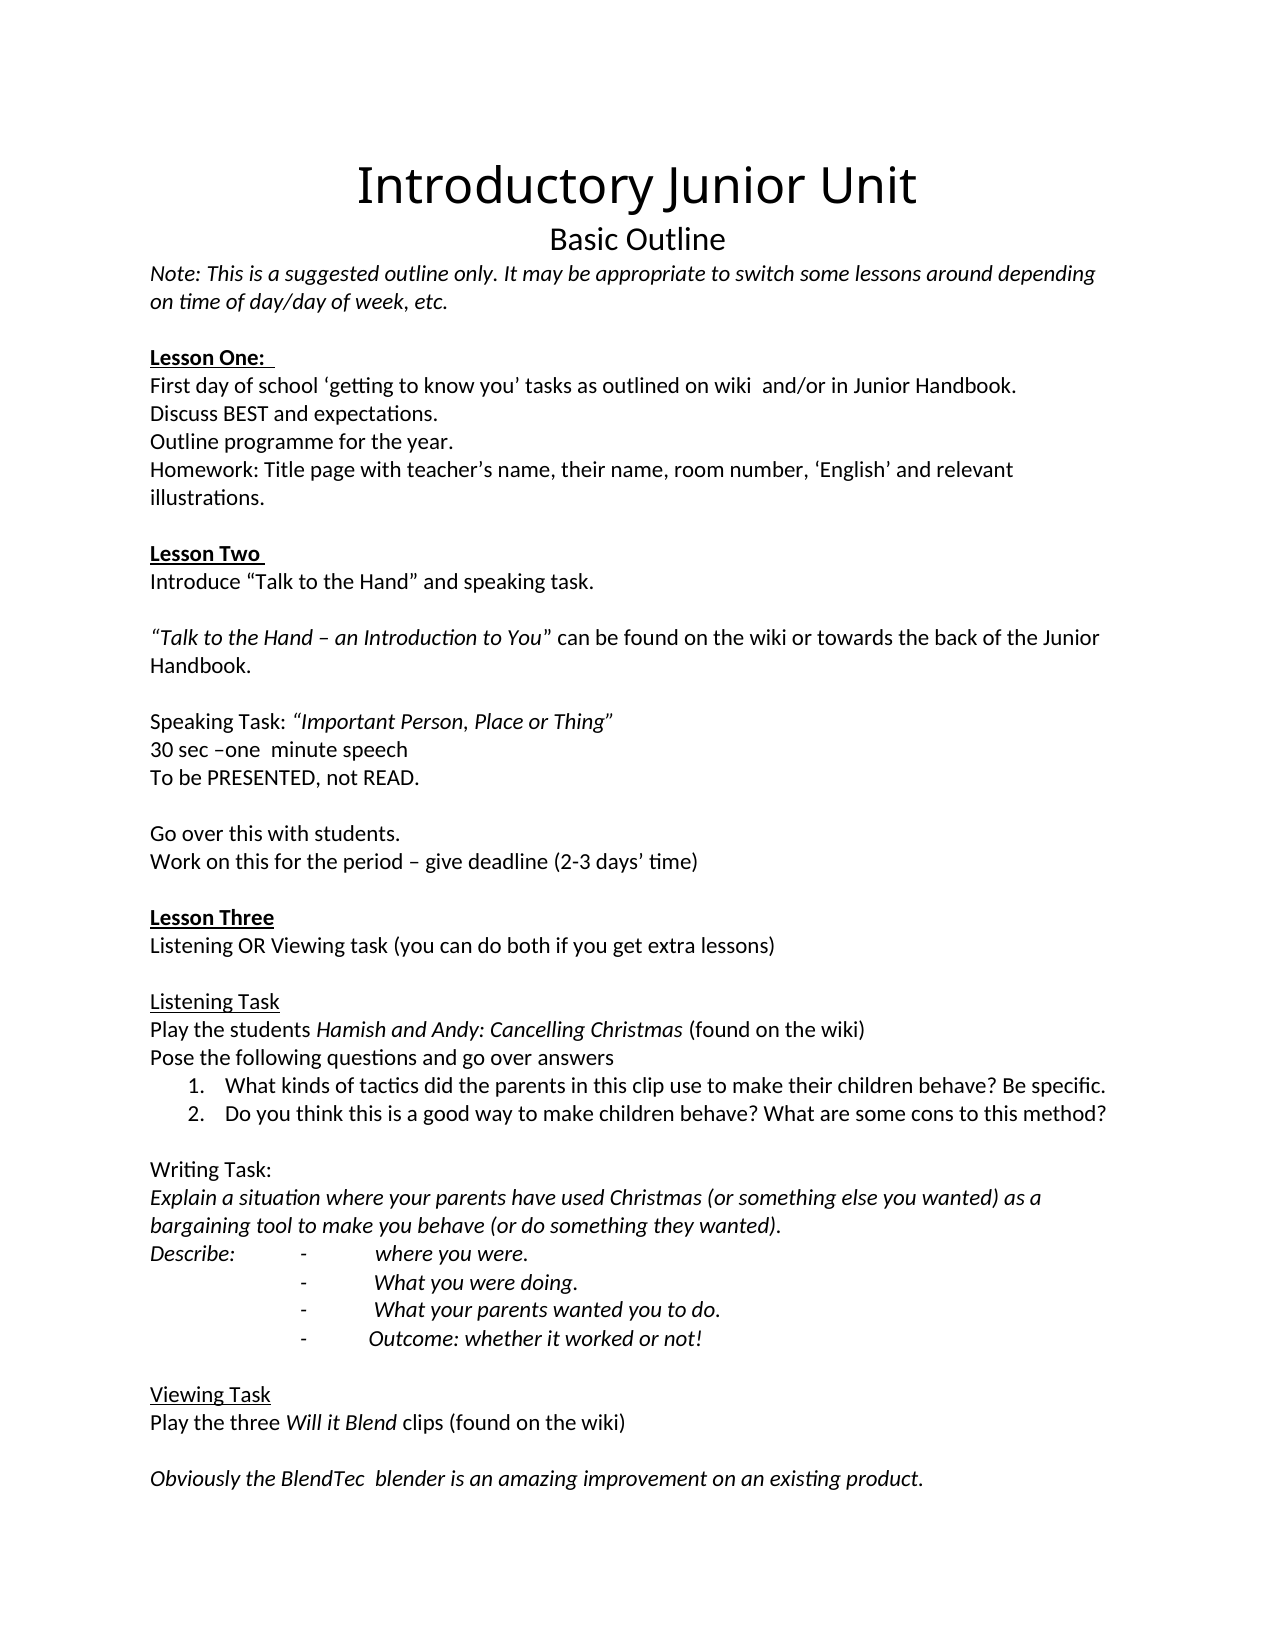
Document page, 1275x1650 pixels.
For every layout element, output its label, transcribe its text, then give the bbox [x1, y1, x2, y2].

text To be PRESENTED, not READ. [150, 763, 1125, 791]
text Note: This is a suggested outline only. It may be appropriate to switch some lessons around depending on time of day/day of week, etc. [150, 259, 1125, 315]
text Writing Task: [150, 1156, 1125, 1183]
list Outcome: whether it worked or not! [300, 1324, 1125, 1352]
text 30 sec –one minute speech [150, 735, 1125, 763]
text Pose the following questions and go over answers [150, 1043, 1125, 1071]
text Listening OR Viewing task (you can do both if you get extra lessons) [150, 931, 1125, 959]
text Homework: Title page with teacher’s name, their name, room number, ‘English’ and relevant illustrations. [150, 455, 1125, 511]
text Lesson Two [150, 539, 1125, 567]
text Introduce “Talk to the Hand” and speaking task. [150, 567, 1125, 595]
text Speaking Task: “Important Person, Place or Thing” [150, 707, 1125, 735]
text Lesson One: [150, 343, 1125, 371]
text Obviously the BlendTec blender is an amazing improvement on an existing product. [150, 1464, 1125, 1492]
list What you were doing. [300, 1268, 1125, 1296]
text Play the students Hamish and Andy: Cancelling Christmas (found on the wiki) [150, 1015, 1125, 1043]
text “Talk to the Hand – an Introduction to You” can be found on the wiki or towards the back of the Junior Handbook. [150, 623, 1125, 679]
text Discuss BEST and expectations. [150, 399, 1125, 427]
text Viewing Task [150, 1380, 1125, 1408]
list What your parents wanted you to do. [300, 1296, 1125, 1324]
text Work on this for the period – give deadline (2-3 days’ time) [150, 847, 1125, 875]
text Basic Outline [150, 218, 1125, 259]
text Outline programme for the year. [150, 427, 1125, 455]
text Describe: - where you were. [150, 1239, 1125, 1268]
text Explain a situation where your parents have used Christmas (or something else you wanted) as a bargaining tool to make you behave (or do something they wanted). [150, 1183, 1125, 1239]
text Go over this with students. [150, 819, 1125, 847]
list What kinds of tactics did the parents in this clip use to make their children behave? Be specific. [187, 1071, 1125, 1099]
text Introductory Junior Unit [150, 150, 1125, 218]
list Do you think this is a good way to make children behave? What are some cons to this method? [187, 1099, 1125, 1127]
text Listening Task [150, 987, 1125, 1015]
text First day of school ‘getting to know you’ tasks as outlined on wiki and/or in Junior Handbook. [150, 371, 1125, 399]
text Lesson Three [150, 903, 1125, 931]
text Play the three Will it Blend clips (found on the wiki) [150, 1408, 1125, 1436]
